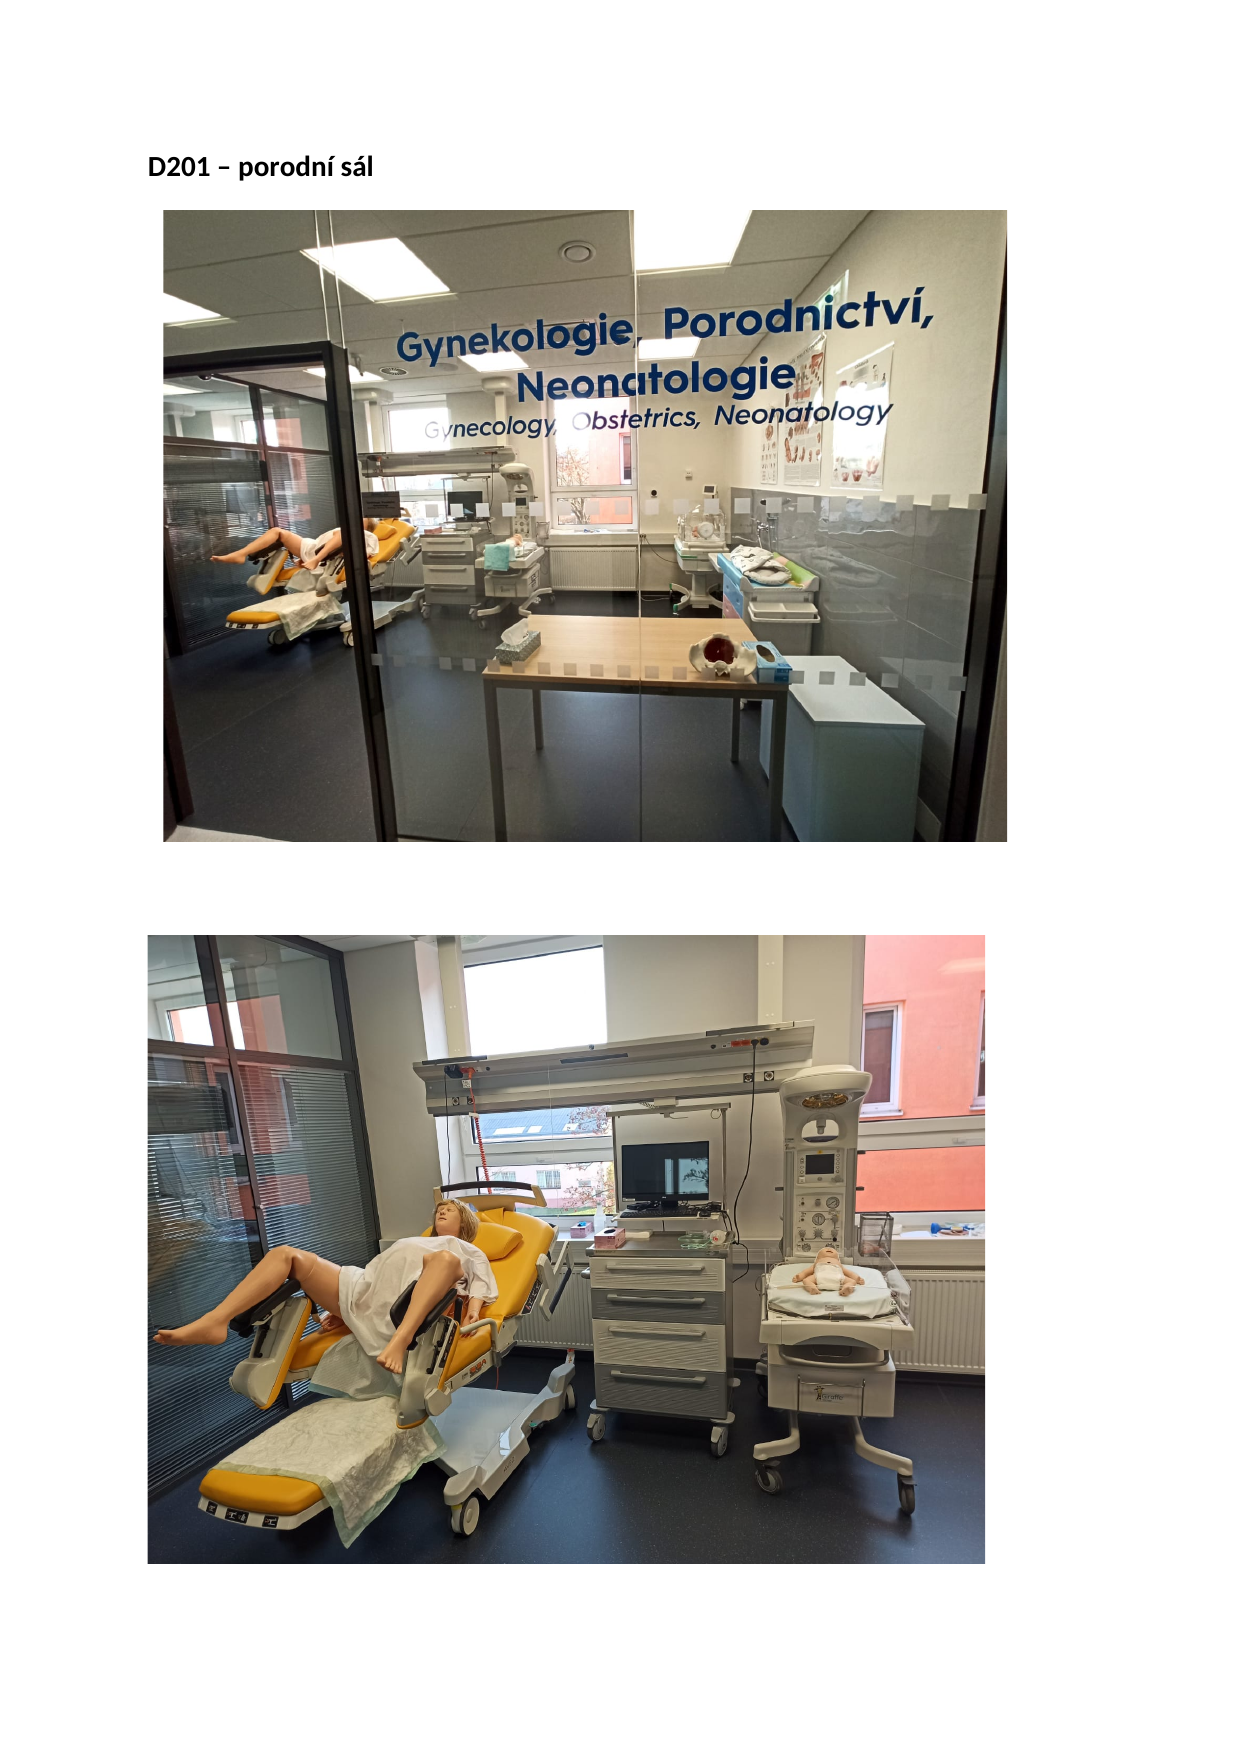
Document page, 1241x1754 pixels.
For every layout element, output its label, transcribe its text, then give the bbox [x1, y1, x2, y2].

text D201 – porodní sál [148, 148, 1093, 183]
picture [163, 210, 1007, 841]
picture [147, 935, 985, 1564]
